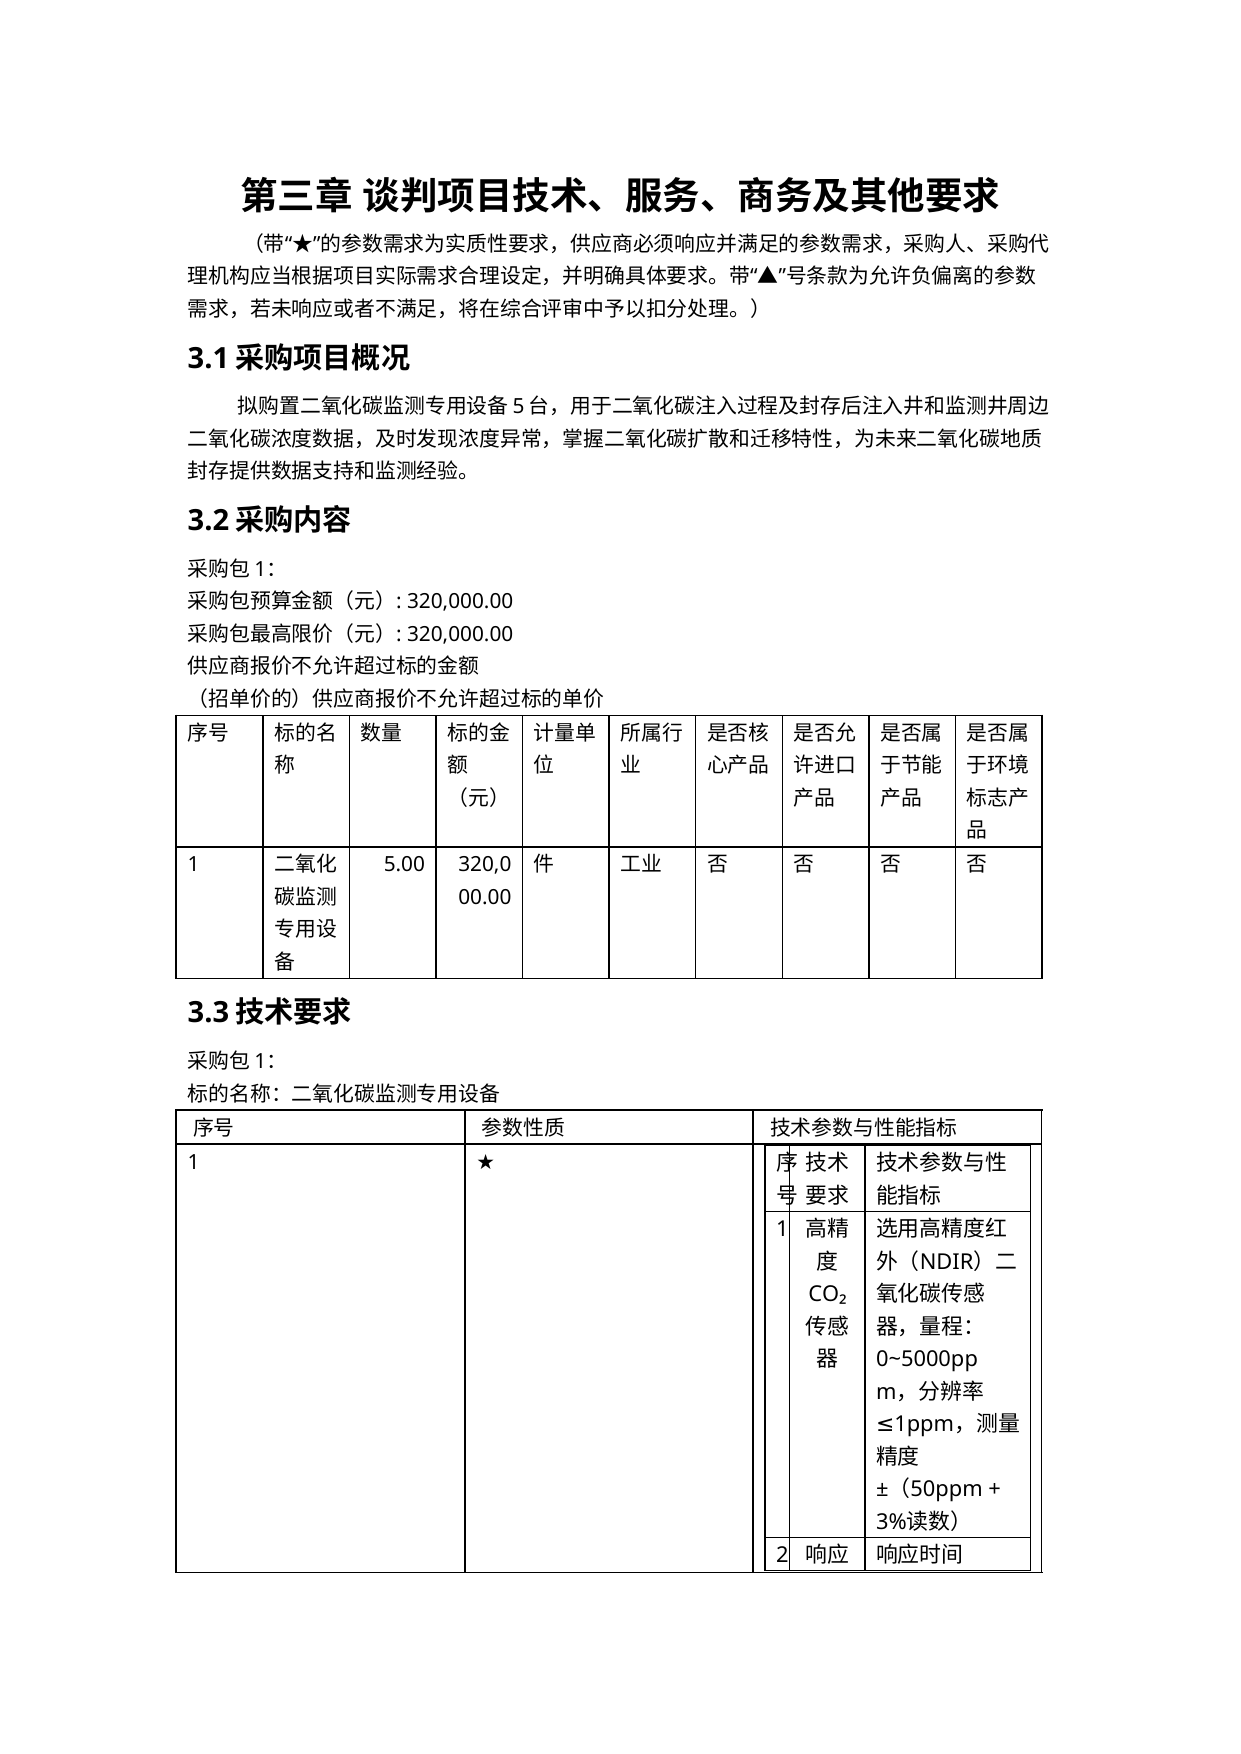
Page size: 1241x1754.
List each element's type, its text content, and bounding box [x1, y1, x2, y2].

table_header 所属行业 [610, 716, 695, 846]
table_cell 二氧化碳监测专用设备 [264, 848, 349, 978]
text 3.1采购项目概况 [187, 324, 1053, 389]
text 3.3技术要求 [187, 979, 1053, 1044]
text 3.2采购内容 [187, 487, 1053, 552]
table_cell 1 [177, 1145, 464, 1571]
table_cell [766, 1212, 789, 1537]
table_header 序号 [177, 1111, 464, 1143]
table_cell [754, 1145, 764, 1571]
table_cell [790, 1212, 864, 1537]
table_cell 工业 [610, 848, 695, 978]
table_cell [766, 1538, 789, 1570]
text 采购包1： [187, 1044, 1053, 1077]
table_header 计量单位 [523, 716, 608, 846]
table_cell [790, 1538, 864, 1570]
table_cell 320,000.00 [437, 848, 522, 978]
text 拟购置二氧化碳监测专用设备5台，用于二氧化碳注入过程及封存后注入井和监测井周边二氧化碳浓度数据，及时发现浓度异常，掌握二氧化碳扩散和迁移特性，为未来二氧化碳地质封存提供数据支持和监测经验。 [187, 389, 1053, 487]
text （带“★”的参数需求为实质性要求，供应商必须响应并满足的参数需求，采购人、采购代理机构应当根据项目实际需求合理设定，并明确具体要求。带“▲”号条款为允许负偏离的参数需求，若未响应或者不满足，将在综合评审中予以扣分处理。） [187, 227, 1053, 324]
table_cell 否 [696, 848, 782, 978]
table_cell 1 [177, 848, 262, 978]
table_header 是否属于节能产品 [870, 716, 955, 846]
table_header 技术参数与性能指标 [754, 1111, 1041, 1143]
text 供应商报价不允许超过标的金额 [187, 649, 1053, 682]
table_cell 5.00 [350, 848, 435, 978]
text 第三章 谈判项目技术、服务、商务及其他要求 [187, 162, 1053, 227]
text 采购包1： [187, 552, 1053, 584]
table_cell [866, 1146, 1030, 1211]
text 采购包预算金额（元）: 320,000.00 [187, 584, 1053, 617]
table_cell 否 [783, 848, 868, 978]
table_header 标的名称 [264, 716, 349, 846]
table_header 序号 [177, 716, 262, 846]
table_header 数量 [350, 716, 435, 846]
table_header 参数性质 [466, 1111, 752, 1143]
table_cell 件 [523, 848, 608, 978]
table_cell 否 [870, 848, 955, 978]
table_cell ★ [466, 1145, 752, 1571]
table_cell [866, 1212, 1030, 1537]
table_header 是否属于环境标志产品 [956, 716, 1041, 846]
table_cell [1031, 1145, 1041, 1571]
table_cell 否 [956, 848, 1041, 978]
text 采购包最高限价（元）: 320,000.00 [187, 617, 1053, 649]
table_cell [766, 1146, 789, 1211]
table_cell [790, 1146, 864, 1211]
table_header 标的金额 （元） [437, 716, 522, 846]
text 标的名称：二氧化碳监测专用设备 [187, 1077, 1053, 1109]
table_cell [866, 1538, 1030, 1570]
text （招单价的）供应商报价不允许超过标的单价 [187, 682, 1053, 714]
table_header 是否核心产品 [696, 716, 782, 846]
table_header 是否允许进口产品 [783, 716, 868, 846]
